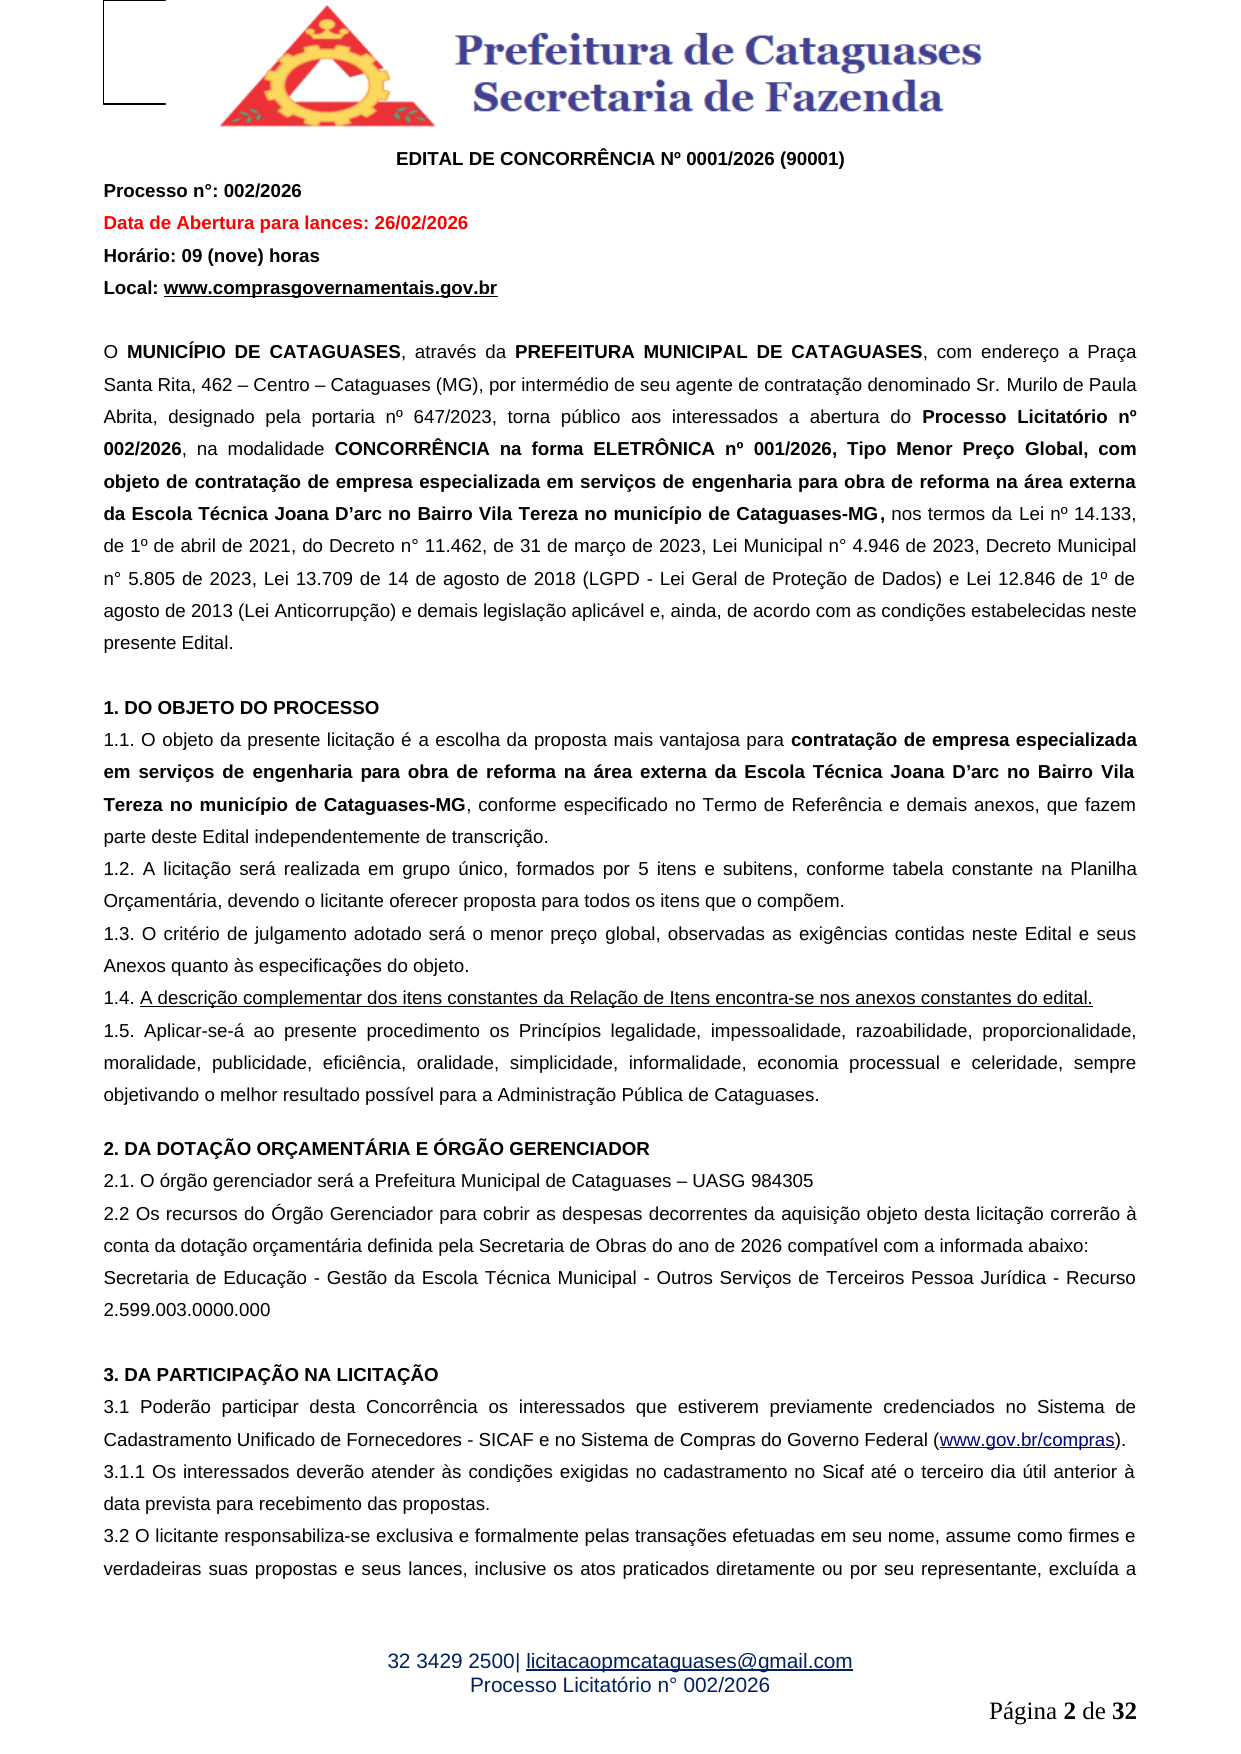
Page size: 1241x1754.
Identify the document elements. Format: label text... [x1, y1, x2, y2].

text 1.1. O objeto da presente licitação é a escolha da proposta mais vantajosa para contratação de empresa especializada em serviços de engenharia para obra de reforma na área externa da Escola Técnica Joana D’arc no Bairro Vila Tereza no município de Cataguases-MG, conforme especificado no Termo de Referência e demais anexos, que fazem parte deste Edital independentemente de transcrição. [103, 729, 1137, 847]
text Processo n°: 002/2026 [103, 180, 1137, 201]
picture [165, 0, 1075, 148]
text Horário: 09 (nove) horas [103, 244, 1137, 266]
text O MUNICÍPIO DE CATAGUASES, através da Prefeitura Municipal de Cataguases, com endereço a Praça Santa Rita, 462 – Centro – Cataguases (MG), por intermédio de seu agente de contratação denominado Sr. Murilo de Paula Abrita, designado pela portaria nº 647/2023, torna público aos interessados a abertura do Processo Licitatório nº 002/2026, na modalidade CONCORRÊNCIA na forma ELETRÔNICA nº 001/2026, Tipo Menor Preço Global, com objeto de contratação de empresa especializada em serviços de engenharia para obra de reforma na área externa da Escola Técnica Joana D’arc no Bairro Vila Tereza no município de Cataguases-MG, nos termos da Lei nº 14.133, de 1º de abril de 2021, do Decreto n° 11.462, de 31 de março de 2023, Lei Municipal n° 4.946 de 2023, Decreto Municipal n° 5.805 de 2023, Lei 13.709 de 14 de agosto de 2018 (LGPD - Lei Geral de Proteção de Dados) e Lei 12.846 de 1º de agosto de 2013 (Lei Anticorrupção) e demais legislação aplicável e, ainda, de acordo com as condições estabelecidas neste presente Edital. [103, 341, 1137, 653]
text Data de Abertura para lances: 26/02/2026 [103, 212, 1137, 234]
text 1.3. O critério de julgamento adotado será o menor preço global, observadas as exigências contidas neste Edital e seus Anexos quanto às especificações do objeto. [103, 922, 1137, 976]
text Local: www.comprasgovernamentais.gov.br [103, 277, 1137, 298]
list DA PARTICIPAÇÃO NA LICITAÇÃO [103, 1364, 1137, 1385]
text 1.4. A descrição complementar dos itens constantes da Relação de Itens encontra-se nos anexos constantes do edital. [103, 987, 1137, 1009]
text 2.1. O órgão gerenciador será a Prefeitura Municipal de Cataguases – UASG 984305 [103, 1170, 1137, 1192]
text 2.2 Os recursos do Órgão Gerenciador para cobrir as despesas decorrentes da aquisição objeto desta licitação correrão à conta da dotação orçamentária definida pela Secretaria de Obras do ano de 2026 compatível com a informada abaixo: [103, 1202, 1137, 1256]
text 1. DO OBJETO DO PROCESSO [103, 696, 1137, 718]
text 3.1 Poderão participar desta Concorrência os interessados que estiverem previamente credenciados no Sistema de Cadastramento Unificado de Fornecedores - SICAF e no Sistema de Compras do Governo Federal (www.gov.br/compras). [103, 1396, 1137, 1450]
text Secretaria de Educação - Gestão da Escola Técnica Municipal - Outros Serviços de Terceiros Pessoa Jurídica - Recurso 2.599.003.0000.000 [103, 1267, 1137, 1321]
text 2. DA DOTAÇÃO ORÇAMENTÁRIA E ÓRGÃO GERENCIADOR [103, 1138, 1137, 1159]
text EDITAL DE CONCORRÊNCIA Nº 0001/2026 (90001) [103, 147, 1137, 169]
text 3.1.1 Os interessados deverão atender às condições exigidas no cadastramento no Sicaf até o terceiro dia útil anterior à data prevista para recebimento das propostas. [103, 1461, 1137, 1514]
text 1.5. Aplicar-se-á ao presente procedimento os Princípios legalidade, impessoalidade, razoabilidade, proporcionalidade, moralidade, publicidade, eficiência, oralidade, simplicidade, informalidade, economia processual e celeridade, sempre objetivando o melhor resultado possível para a Administração Pública de Cataguases. [103, 1019, 1137, 1106]
text 1.2. A licitação será realizada em grupo único, formados por 5 itens e subitens, conforme tabela constante na Planilha Orçamentária, devendo o licitante oferecer proposta para todos os itens que o compõem. [103, 858, 1137, 912]
